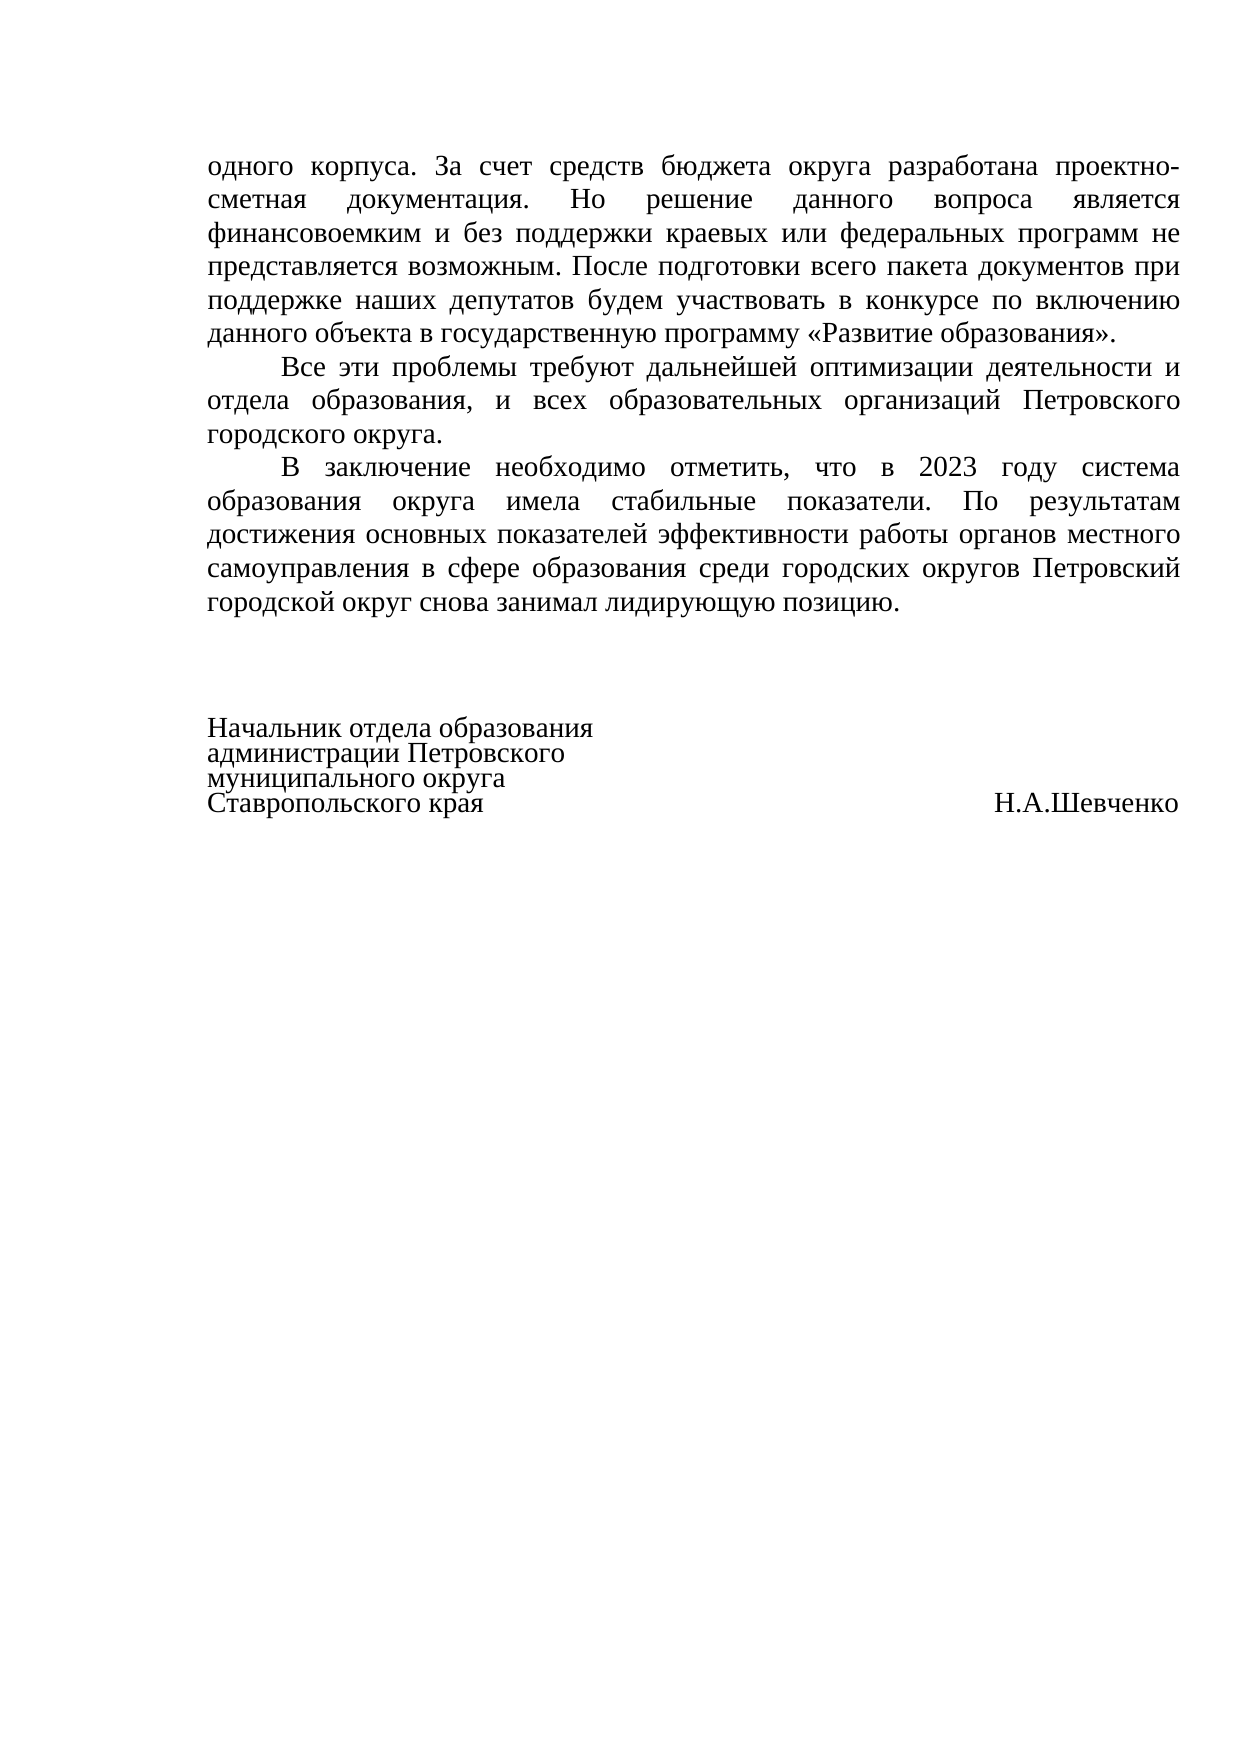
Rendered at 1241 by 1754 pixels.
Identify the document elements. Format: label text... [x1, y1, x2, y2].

text Ставропольского края Н.А.Шевченко [207, 793, 1181, 818]
text администрации Петровского [207, 743, 1181, 768]
text Начальник отдела образования [207, 718, 1181, 743]
text Все эти проблемы требуют дальнейшей оптимизации деятельности и отдела образования, и всех образовательных организаций Петровского городского округа. [207, 349, 1181, 449]
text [207, 148, 1181, 349]
text муниципального округа [207, 768, 1181, 793]
text В заключение необходимо отметить, что в 2023 году система образования округа имела стабильные показатели. По результатам достижения основных показателей эффективности работы органов местного самоуправления в сфере образования среди городских округов Петровский городской округ снова занимал лидирующую позицию. [207, 449, 1181, 617]
